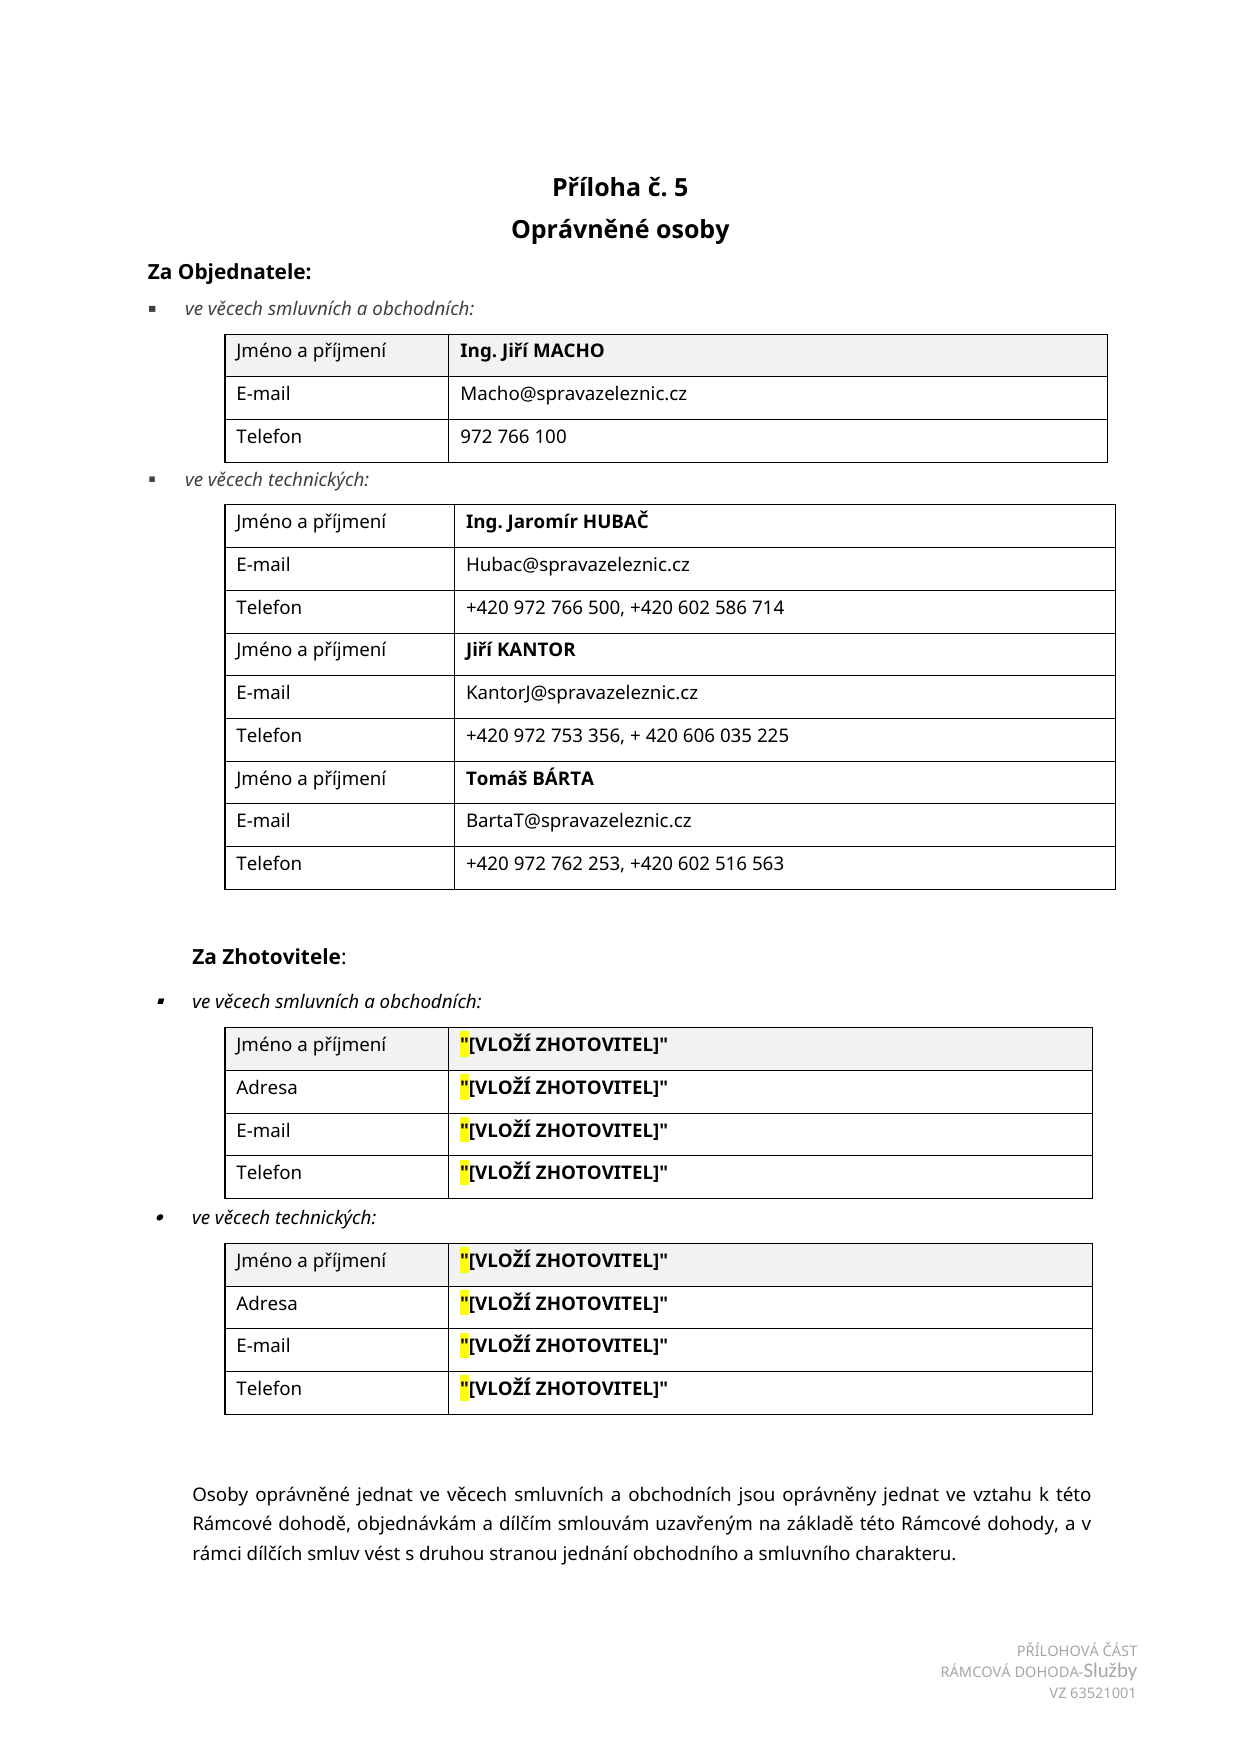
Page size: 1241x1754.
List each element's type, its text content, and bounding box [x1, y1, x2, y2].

table_cell Telefon [226, 1156, 448, 1198]
table_cell E-mail [226, 548, 454, 590]
table_cell Jméno a příjmení [226, 762, 454, 803]
table_cell Tomáš BÁRTA [455, 762, 1115, 803]
table_cell Hubac@spravazeleznic.cz [455, 548, 1115, 590]
table_cell Telefon [226, 1372, 448, 1414]
list ve věcech smluvních a obchodních: [154, 983, 1093, 1015]
table_cell Macho@spravazeleznic.cz [449, 377, 1107, 419]
table_cell [449, 1114, 1092, 1155]
table_cell Jméno a příjmení [226, 634, 454, 675]
text Oprávněné osoby [148, 215, 1093, 244]
table_cell E-mail [226, 377, 448, 419]
text Za Zhotovitele: [192, 940, 1093, 971]
table_cell [449, 1156, 1092, 1198]
table_cell +420 972 762 253, +420 602 516 563 [455, 847, 1115, 889]
table_cell Telefon [226, 420, 448, 462]
subtitle ve věcech technických: [148, 463, 1093, 492]
table_header Ing. Jiří MACHO [449, 335, 1107, 376]
table_cell E-mail [226, 676, 454, 718]
table_cell [449, 1287, 1092, 1328]
table_cell E-mail [226, 1114, 448, 1155]
table_cell +420 972 766 500, +420 602 586 714 [455, 591, 1115, 632]
table_header Jméno a příjmení [226, 1028, 448, 1070]
table_header [449, 1244, 1092, 1286]
table_cell BartaT@spravazeleznic.cz [455, 804, 1115, 846]
table_cell Telefon [226, 719, 454, 761]
table_cell KantorJ@spravazeleznic.cz [455, 676, 1115, 718]
table_cell Adresa [226, 1287, 448, 1328]
text Příloha č. 5 [148, 173, 1093, 202]
table_cell Adresa [226, 1071, 448, 1113]
table_cell 972 766 100 [449, 420, 1107, 462]
list ve věcech technických: [155, 1199, 1093, 1230]
table_cell [449, 1071, 1092, 1113]
table_header Jméno a příjmení [226, 1244, 448, 1286]
table_cell E-mail [226, 1329, 448, 1371]
table_cell +420 972 753 356, + 420 606 035 225 [455, 719, 1115, 761]
table_cell [449, 1372, 1092, 1414]
text Za Objednatele: [148, 256, 1093, 286]
table_header Ing. Jaromír Hubač [455, 505, 1115, 547]
table_cell E-mail [226, 804, 454, 846]
table_header Jméno a příjmení [226, 335, 448, 376]
table_cell [449, 1329, 1092, 1371]
table_header Jméno a příjmení [226, 505, 454, 547]
subtitle ve věcech smluvních a obchodních: [148, 292, 1093, 321]
table_cell Telefon [226, 847, 454, 889]
table_header [449, 1028, 1092, 1070]
text Osoby oprávněné jednat ve věcech smluvních a obchodních jsou oprávněny jednat ve vztahu k této Rámcové dohodě, objednávkám a dílčím smlouvám uzavřeným na základě této Rámcové dohody, a v rámci dílčích smluv vést s druhou stranou jednání obchodního a smluvního charakteru. [192, 1481, 1093, 1566]
table_cell Telefon [226, 591, 454, 632]
table_cell Jiří KANTOR [455, 634, 1115, 675]
